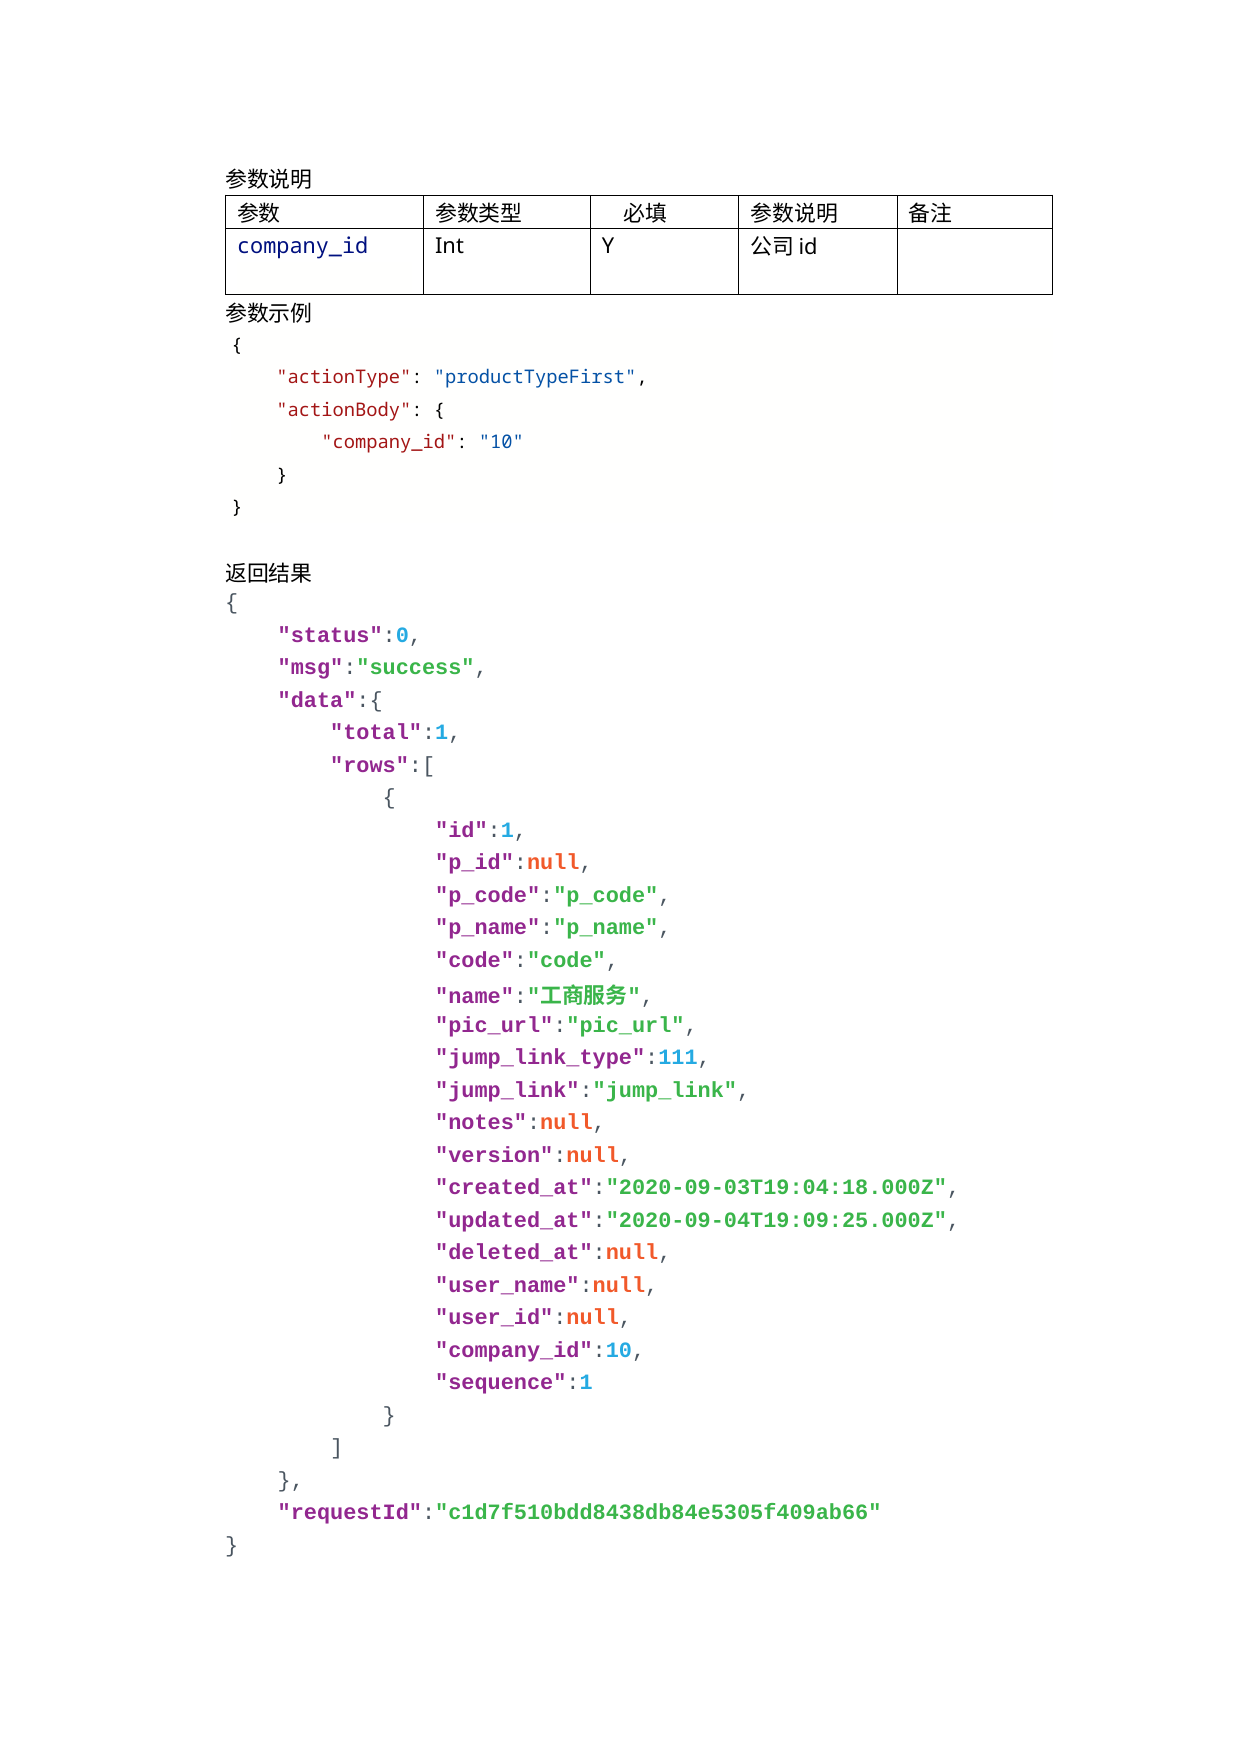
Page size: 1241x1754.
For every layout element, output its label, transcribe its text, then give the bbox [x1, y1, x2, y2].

text } [231, 490, 1053, 523]
text { [231, 328, 1053, 360]
table_header 备注 [898, 196, 1052, 228]
text "actionType": "productTypeFirst", [231, 360, 1053, 393]
table_header 必填 [591, 196, 738, 228]
text "company_id": "10" [231, 425, 1053, 458]
table_cell [898, 229, 1052, 294]
list 参数示例 [225, 295, 1053, 328]
text "actionBody": { [231, 393, 1053, 425]
table_header 参数 [226, 196, 423, 228]
table_header 参数类型 [424, 196, 590, 228]
table_header 参数说明 [739, 196, 897, 228]
table_cell Int [424, 229, 590, 294]
text 参数说明 [187, 162, 1053, 194]
table_cell 公司id [739, 229, 897, 294]
list 返回结果 [225, 555, 1053, 588]
text } [231, 458, 1053, 490]
list { "status":0, "msg":"success", "data":{ "total":1, "rows":[ { "id":1, "p_id":null, "p_code":"p_code", "p_name":"p_name", "code":"code", "name":"工商服务", "pic_url":"pic_url", "jump_link_type":111, "jump_link":"jump_link", "notes":null, "version":null, "created_at":"2020-09-03T19:04:18.000Z", "updated_at":"2020-09-04T19:09:25.000Z", "deleted_at":null, "user_name":null, "user_id":null, "company_id":10, "sequence":1 } ] }, "requestId":"c1d7f510bdd8438db84e5305f409ab66" } [225, 588, 1053, 1563]
table_cell Y [591, 229, 738, 294]
